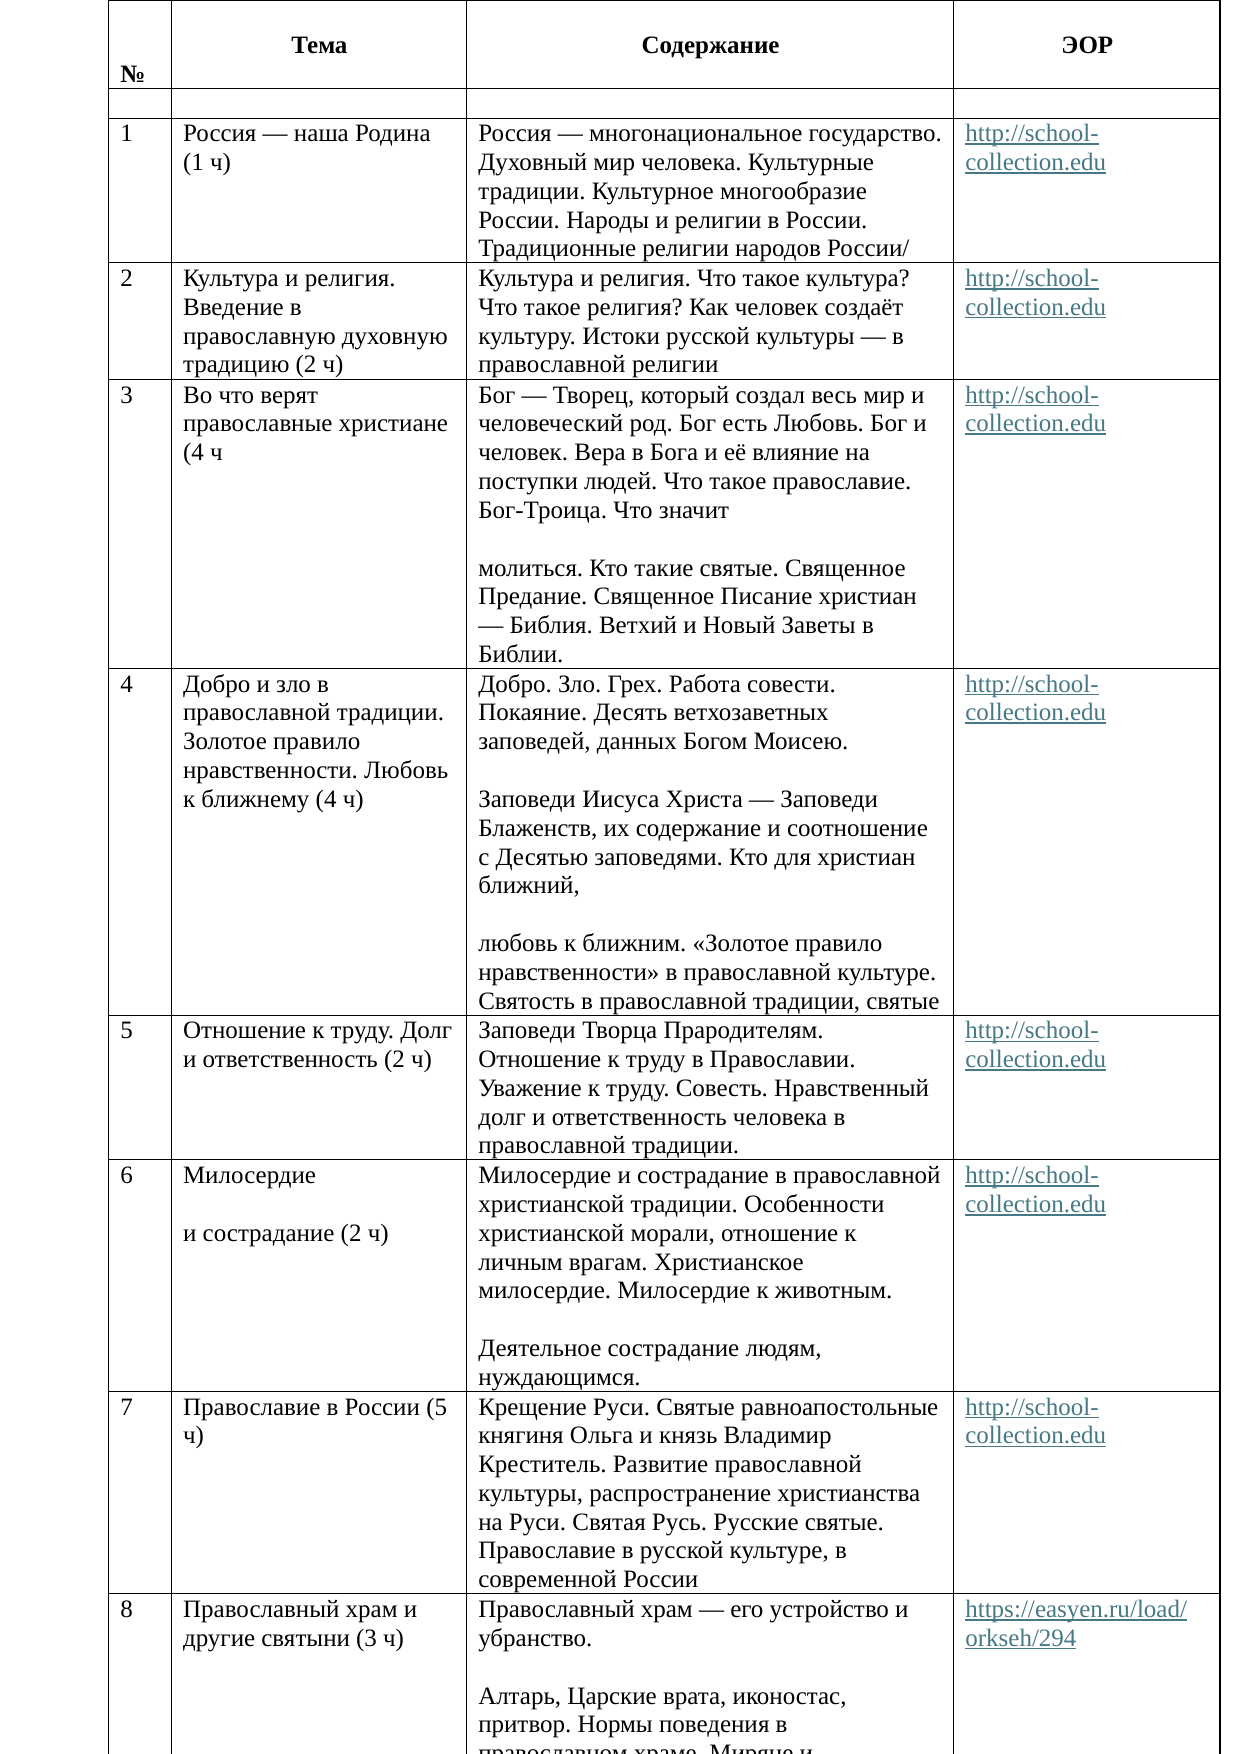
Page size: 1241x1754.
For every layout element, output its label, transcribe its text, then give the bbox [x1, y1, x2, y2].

table_cell http://school-collection.edu [954, 119, 1219, 262]
table_cell https://easyen.ru/load/orkseh/294 [954, 1594, 1219, 1754]
table_header Содержание [467, 1, 953, 88]
table_cell [172, 89, 466, 117]
table_cell 3 [109, 380, 171, 668]
table_header ЭОР [954, 1, 1219, 88]
table_cell Культура и религия. Что такое культура? Что такое религия? Как человек создаёт культуру. Истоки русской культуры — в православной религии [467, 263, 953, 379]
table_cell http://school-collection.edu [954, 1392, 1219, 1593]
table_cell http://school-collection.edu [954, 669, 1219, 1014]
table_cell Культура и религия. Введение в православную духовную традицию (2 ч) [172, 263, 466, 379]
table_cell Заповеди Творца Прародителям. Отношение к труду в Православии. Уважение к труду. Совесть. Нравственный долг и ответственность человека в православной традиции. [467, 1016, 953, 1159]
table_cell 5 [109, 1016, 171, 1159]
table_cell 7 [109, 1392, 171, 1593]
table_cell [954, 89, 1219, 117]
table_cell [467, 89, 953, 117]
table_cell Отношение к труду. Долг и ответственность (2 ч) [172, 1016, 466, 1159]
table_cell Крещение Руси. Святые равноапостольные княгиня Ольга и князь Владимир Креститель. Развитие православной культуры, распространение христианства на Руси. Святая Русь. Русские святые. Православие в русской культуре, в современной России [467, 1392, 953, 1593]
table_cell Православие в России (5 ч) [172, 1392, 466, 1593]
table_cell Бог — Творец, который создал весь мир и человеческий род. Бог есть Любовь. Бог и человек. Вера в Бога и её влияние на поступки людей. Что такое православие. Бог-Троица. Что значит молиться. Кто такие святые. Священное Предание. Священное Писание христиан — Библия. Ветхий и Новый Заветы в Библии. [467, 380, 953, 668]
table_cell Православный храм и другие святыни (3 ч) [172, 1594, 466, 1754]
table_cell 1 [109, 119, 171, 262]
table_cell Милосердие и сострадание в православной христианской традиции. Особенности христианской морали, отношение к личным врагам. Христианское милосердие. Милосердие к животным. Деятельное сострадание людям, нуждающимся. [467, 1160, 953, 1391]
table_cell http://school-collection.edu [954, 1160, 1219, 1391]
table_cell http://school-collection.edu [954, 1016, 1219, 1159]
table_cell Православный храм — его устройство и убранство. Алтарь, Царские врата, иконостас, притвор. Нормы поведения в православном храме. Миряне и священнослужители. Богослужение в храме. Таинства Церкви. Монастыри, монашество [467, 1594, 953, 1754]
table_header Тема [172, 1, 466, 88]
table_cell [109, 89, 171, 117]
table_header № [109, 1, 171, 88]
table_cell http://school-collection.edu [954, 380, 1219, 668]
table_cell http://school-collection.edu [954, 263, 1219, 379]
table_cell Россия — многонациональное государство. Духовный мир человека. Культурные традиции. Культурное многообразие России. Народы и религии в России. Традиционные религии народов России/ [467, 119, 953, 262]
table_cell Милосердие и сострадание (2 ч) [172, 1160, 466, 1391]
table_cell Россия — наша Родина (1 ч) [172, 119, 466, 262]
table_cell Добро и зло в православной традиции. Золотое правило нравственности. Любовь к ближнему (4 ч) [172, 669, 466, 1014]
table_cell Добро. Зло. Грех. Работа совести. Покаяние. Десять ветхозаветных заповедей, данных Богом Моисею. Заповеди Иисуса Христа — Заповеди Блаженств, их содержание и соотношение с Десятью заповедями. Кто для христиан ближний, любовь к ближним. «Золотое правило нравственности» в православной культуре. Святость в православной традиции, святые [467, 669, 953, 1014]
table_cell Во что верят православные христиане (4 ч [172, 380, 466, 668]
table_cell 8 [109, 1594, 171, 1754]
table_cell 4 [109, 669, 171, 1014]
table_cell 6 [109, 1160, 171, 1391]
table_cell 2 [109, 263, 171, 379]
